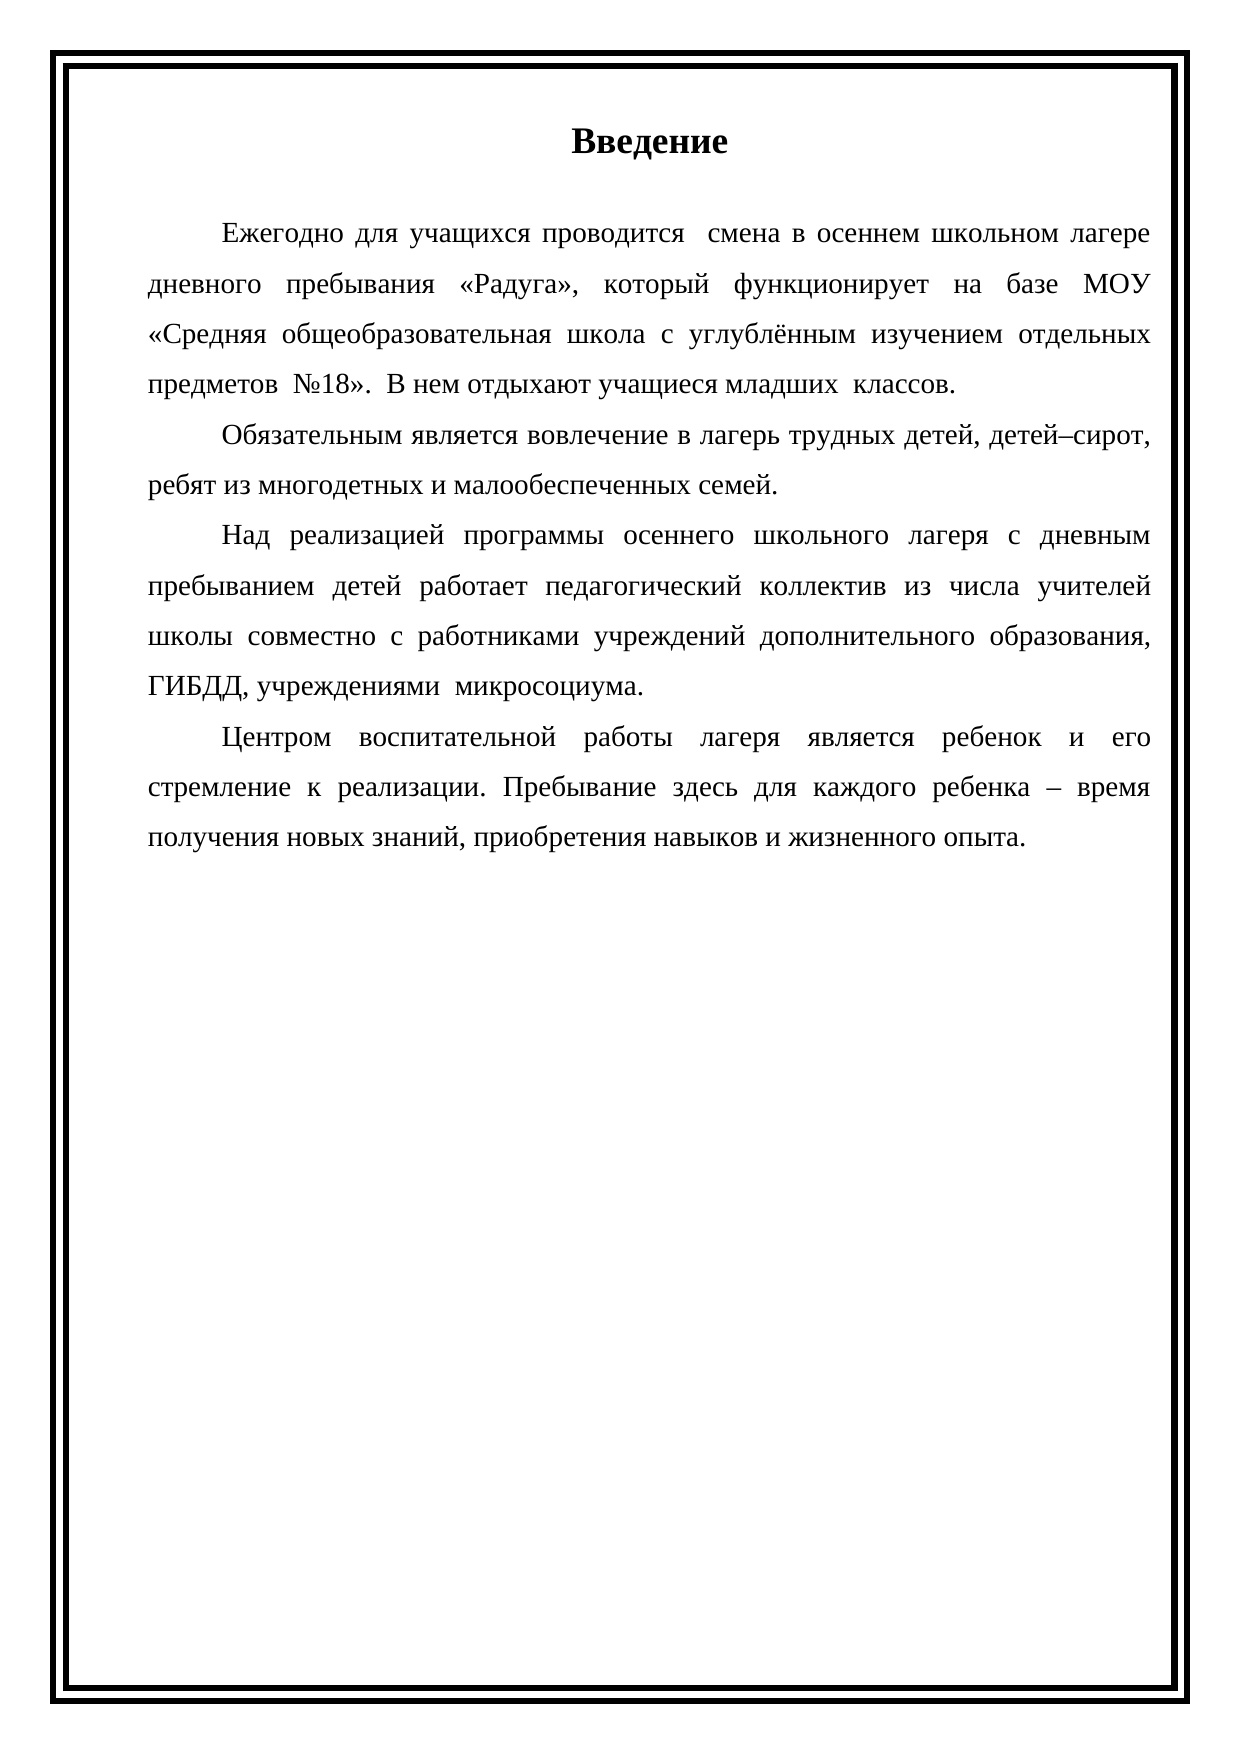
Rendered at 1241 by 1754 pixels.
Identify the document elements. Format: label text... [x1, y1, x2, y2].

text Обязательным является вовлечение в лагерь трудных детей, детей–сирот, ребят из многодетных и малообеспеченных семей. [148, 417, 1152, 501]
text Центром воспитательной работы лагеря является ребенок и его стремление к реализации. Пребывание здесь для каждого ребенка – время получения новых знаний, приобретения навыков и жизненного опыта. [148, 719, 1152, 853]
text Ежегодно для учащихся проводится смена в осеннем школьном лагере дневного пребывания «Радуга», который функционирует на базе МОУ «Средняя общеобразовательная школа с углублённым изучением отдельных предметов №18». В нем отдыхают учащиеся младших классов. [148, 216, 1152, 400]
text Над реализацией программы осеннего школьного лагеря с дневным пребыванием детей работает педагогический коллектив из числа учителей школы совместно с работниками учреждений дополнительного образования, ГИБДД, учреждениями микросоциума. [148, 517, 1152, 702]
text Введение [148, 118, 1152, 161]
